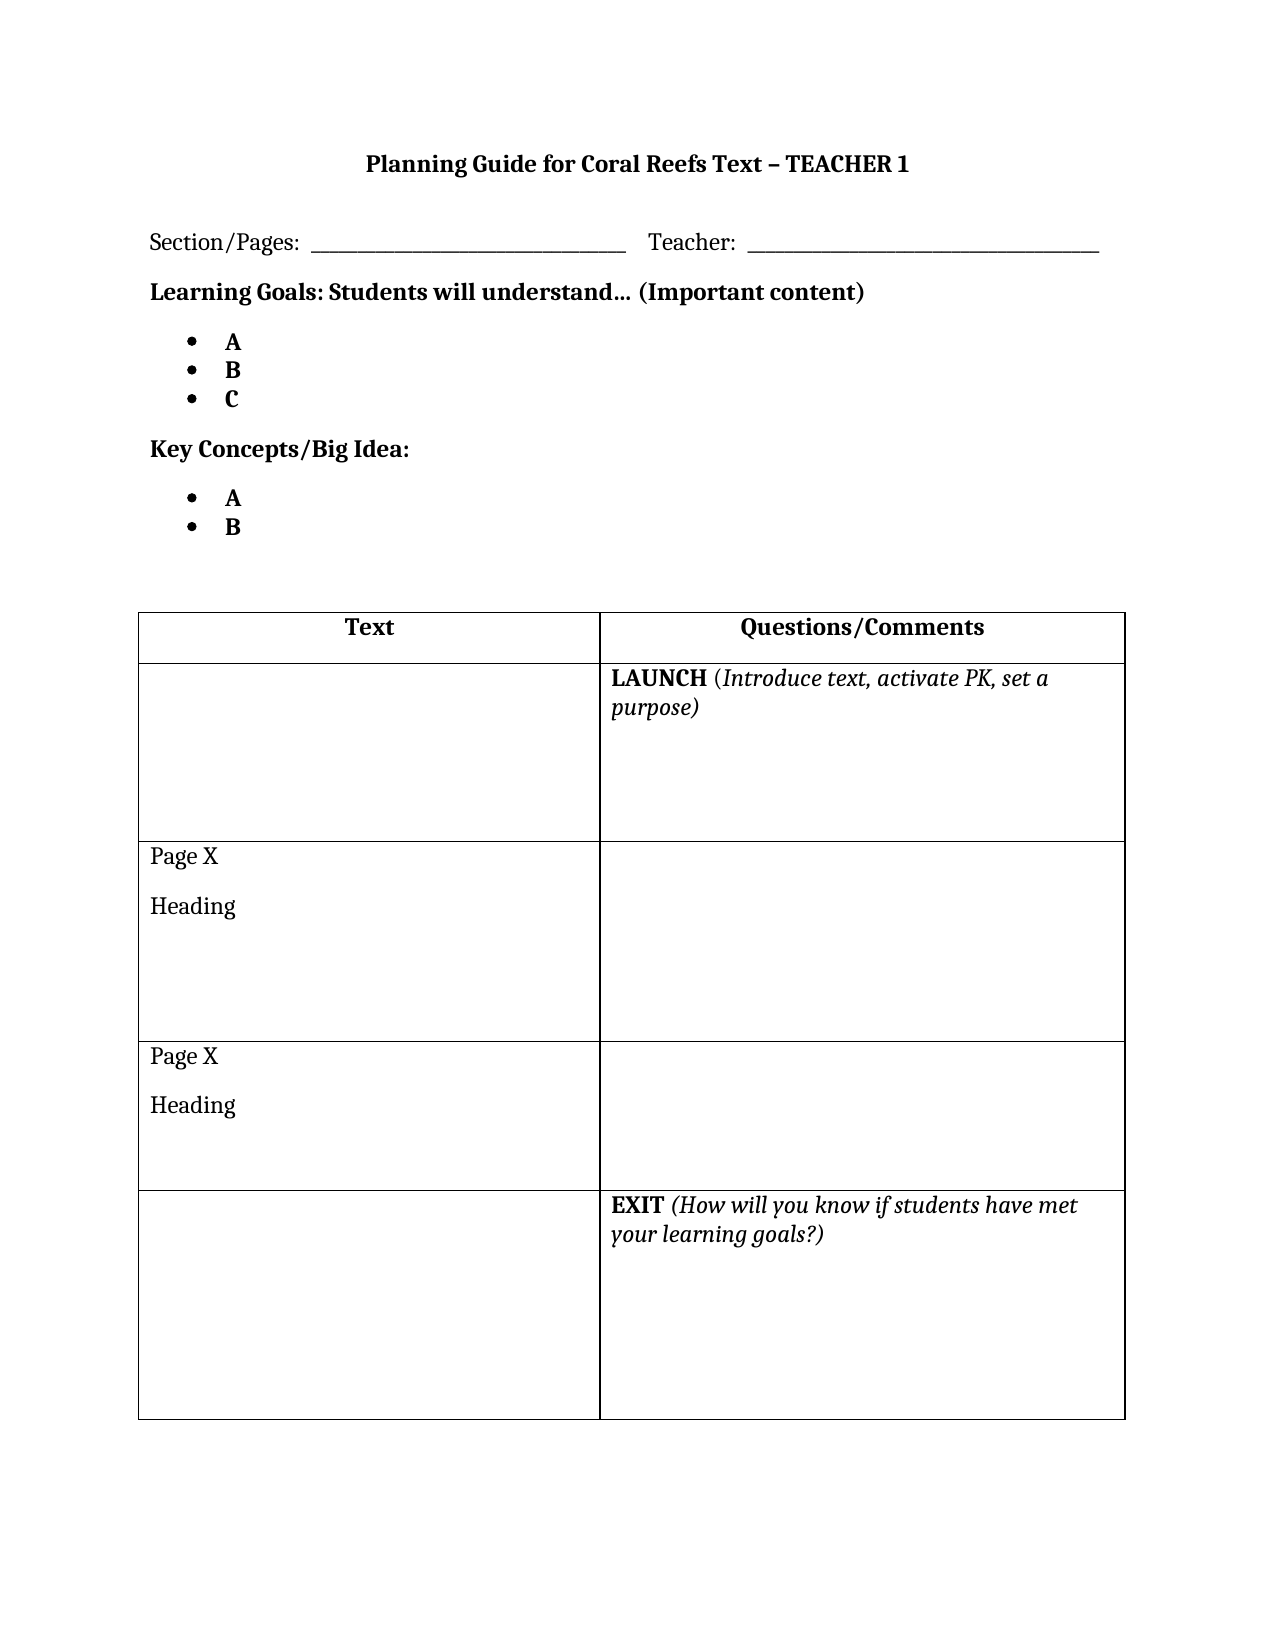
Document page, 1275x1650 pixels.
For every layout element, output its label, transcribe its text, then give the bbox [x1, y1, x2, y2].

table_cell EXIT (How will you know if students have met your learning goals?) [601, 1191, 1124, 1418]
table_cell [601, 1042, 1124, 1190]
table_cell LAUNCH (Introduce text, activate PK, set a purpose) [601, 664, 1124, 841]
table_header Questions/Comments [601, 613, 1124, 663]
table_cell [139, 664, 599, 841]
text Learning Goals: Students will understand… (Important content) [150, 278, 1125, 307]
table_header Text [139, 613, 599, 663]
list B [187, 513, 1125, 542]
text Section/Pages: __________________________________ Teacher: ______________________________________ [150, 228, 1125, 257]
list A [187, 327, 1125, 356]
list A [187, 484, 1125, 513]
list B [187, 356, 1125, 385]
table_cell [139, 1191, 599, 1418]
text Planning Guide for Coral Reefs Text – TEACHER 1 [150, 150, 1125, 179]
text Key Concepts/Big Idea: [150, 434, 1125, 463]
table_cell Page X Heading [139, 842, 599, 1041]
list C [187, 385, 1125, 414]
table_cell Page X Heading [139, 1042, 599, 1190]
table_cell [601, 842, 1124, 1041]
